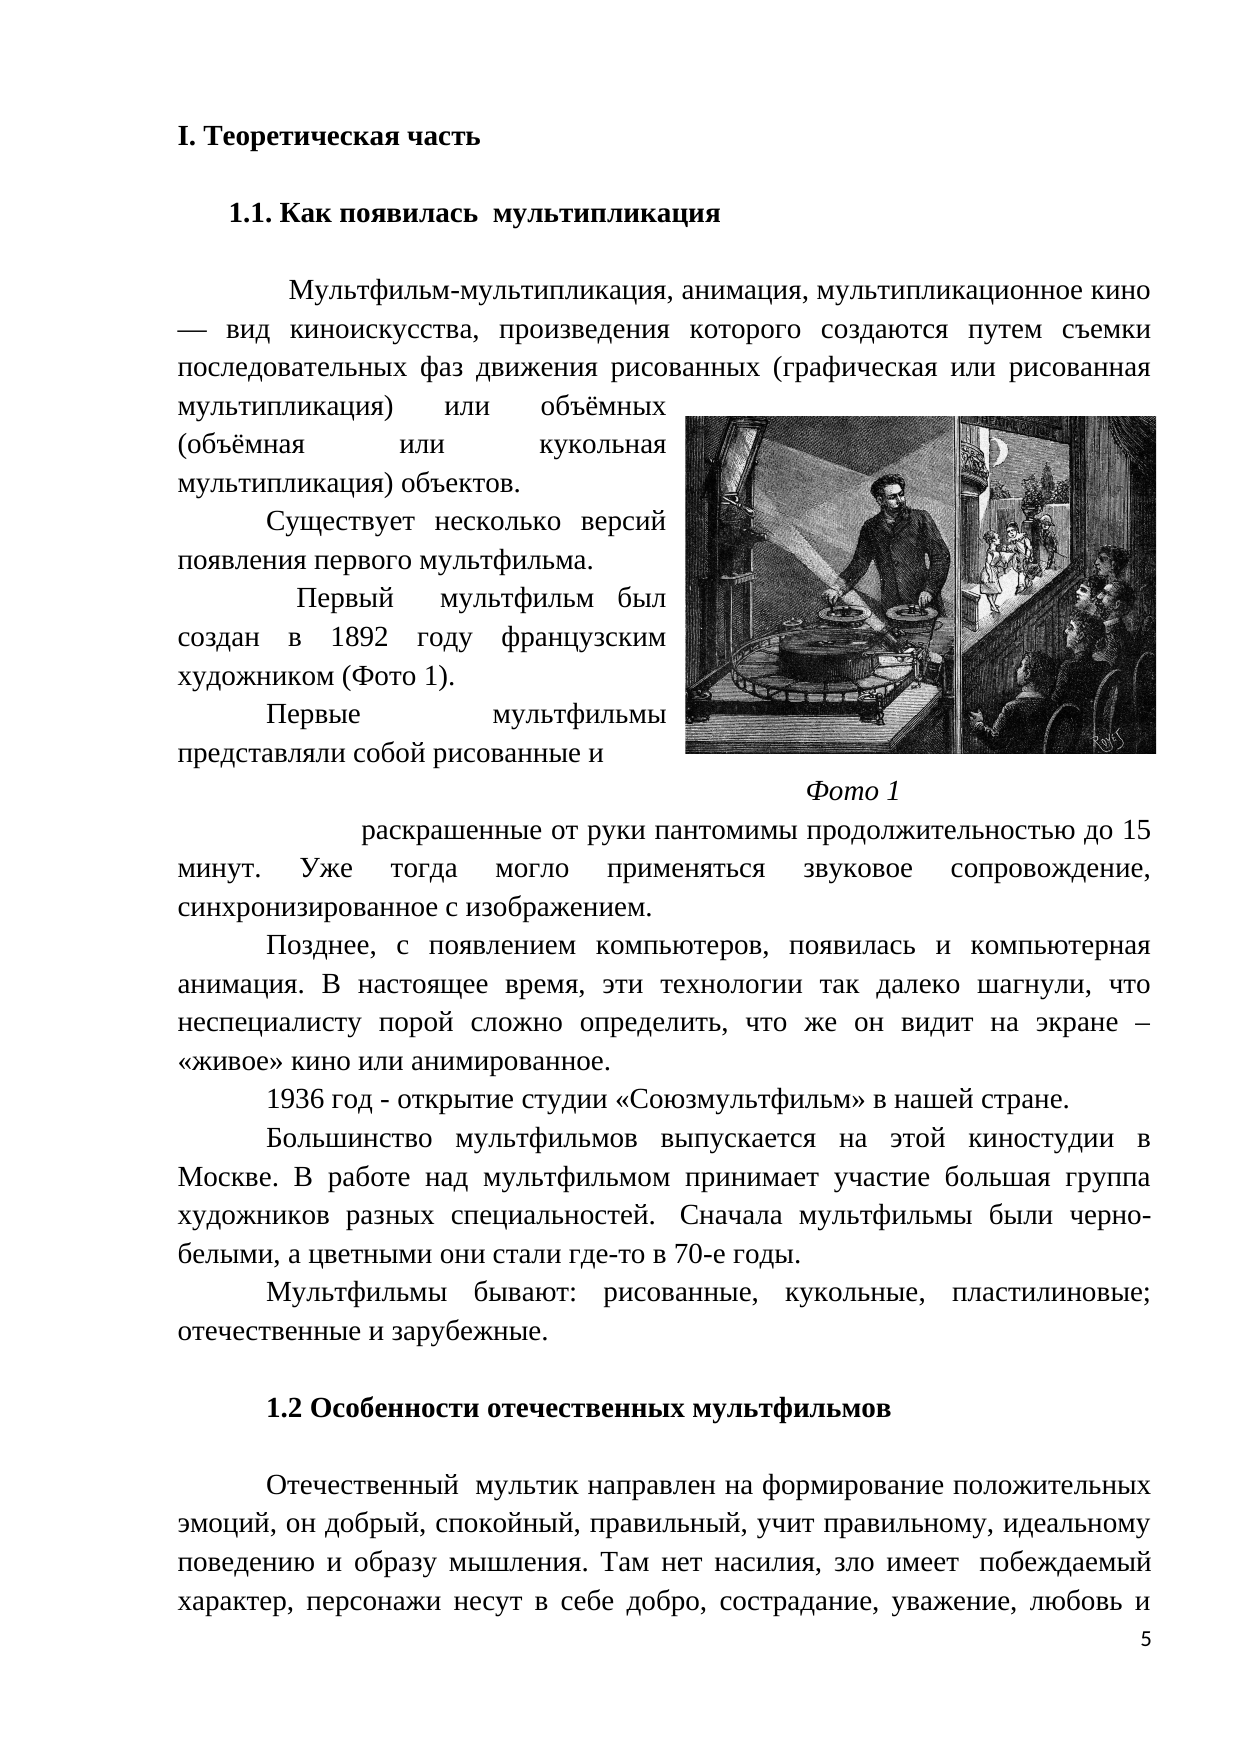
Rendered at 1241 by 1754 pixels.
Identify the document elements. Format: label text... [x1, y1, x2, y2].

text I. Теоретическая часть [177, 118, 1152, 152]
text Мультфильм-мультипликация, анимация, мультипликационное кино — вид киноискусства, произведения которого создаются путем съемки последовательных фаз движения рисованных (графическая или рисованная мультипликация) или объёмных (объёмная или кукольная мультипликация) объектов. [177, 272, 1152, 498]
text 1936 год - открытие студии «Союзмультфильм» в нашей стране. [177, 1082, 1152, 1115]
text 1.1. Как появилась мультипликация [177, 195, 1152, 229]
text Первый мультфильм был создан в 1892 году французским художником (Фото 1). [177, 581, 685, 691]
text Позднее, с появлением компьютеров, появилась и компьютерная анимация. В настоящее время, эти технологии так далеко шагнули, что неспециалисту порой сложно определить, что же он видит на экране – «живое» кино или анимированное. [177, 927, 1152, 1077]
text Фото 1 [177, 773, 1152, 807]
text Существует несколько версий появления первого мультфильма. [177, 503, 685, 576]
picture [685, 416, 1157, 754]
text раскрашенные от руки пантомимы продолжительностью до 15 минут. Уже тогда могло применяться звуковое сопровождение, синхронизированное с изображением. [177, 812, 1152, 922]
text Большинство мультфильмов выпускается на этой киностудии в Москве. В работе над мультфильмом принимает участие большая группа художников разных специальностей. Сначала мультфильмы были черно-белыми, а цветными они стали где-то в 70-е годы. [177, 1120, 1152, 1269]
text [177, 1467, 1152, 1616]
text 1.2 Особенности отечественных мультфильмов [177, 1390, 1152, 1423]
text Первые мультфильмы представляли собой рисованные и [177, 696, 1152, 768]
text Мультфильмы бывают: рисованные, кукольные, пластилиновые; отечественные и зарубежные. [177, 1274, 1152, 1346]
